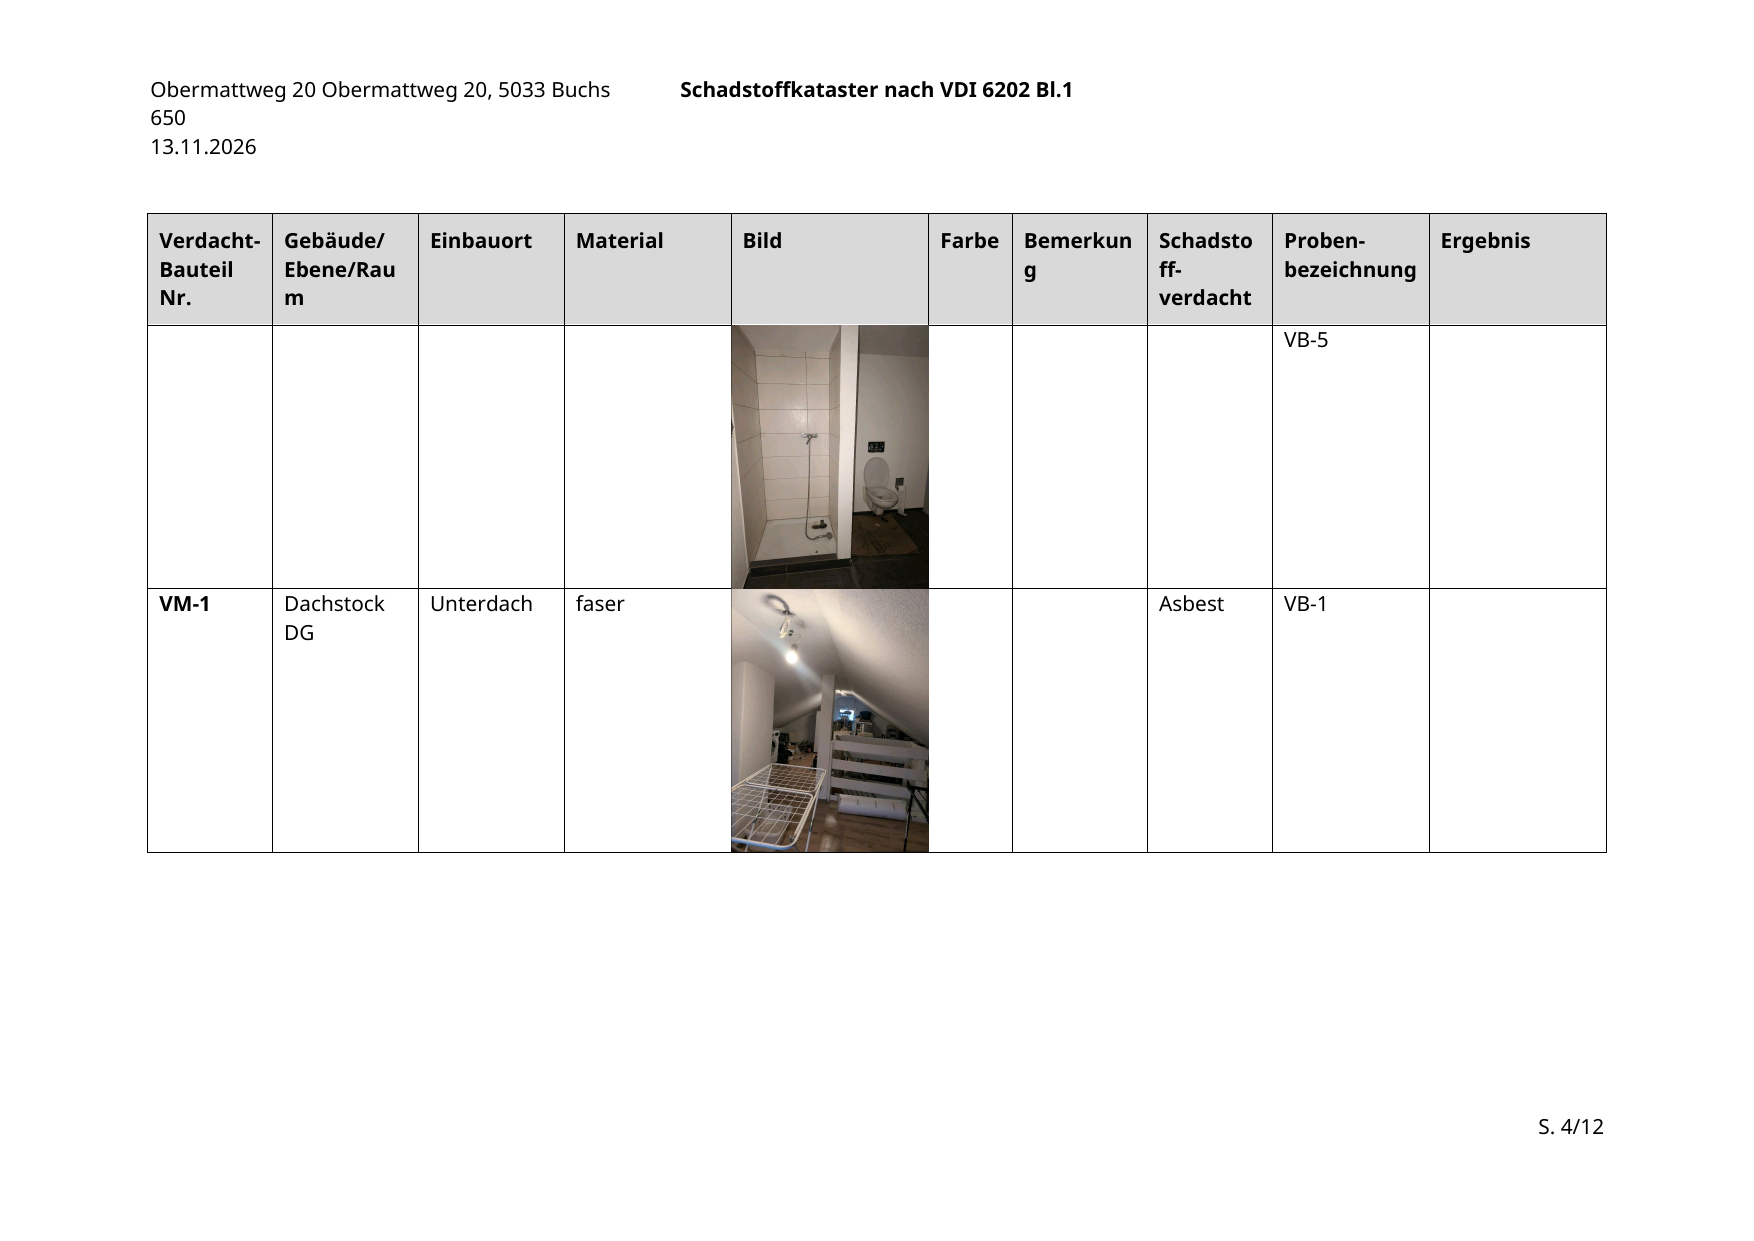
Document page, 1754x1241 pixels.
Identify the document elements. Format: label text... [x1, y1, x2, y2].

table_cell VB-1 [1273, 589, 1429, 852]
picture [731, 325, 929, 852]
table_cell [1148, 326, 1272, 588]
table_header Bemerkung [1013, 214, 1147, 324]
table_cell [148, 326, 272, 588]
table_cell [1013, 589, 1147, 852]
table_cell VM-1 [148, 589, 272, 852]
table_cell VB-5 [1273, 326, 1429, 588]
table_header Bild [732, 214, 928, 324]
table_cell [419, 326, 564, 588]
table_cell [929, 326, 1012, 588]
table_header Material [565, 214, 731, 324]
table_cell [565, 326, 731, 588]
table_cell Dachstock DG [273, 589, 418, 852]
table_cell [1013, 326, 1147, 588]
table_cell [929, 589, 1012, 852]
table_cell [1430, 326, 1606, 588]
table_cell Asbest [1148, 589, 1272, 852]
table_cell [273, 326, 418, 588]
table_header Schadstoff-verdacht [1148, 214, 1272, 324]
table_cell Unterdach [419, 589, 564, 852]
table_header Ergebnis [1430, 214, 1606, 324]
table_header Proben-bezeichnung [1273, 214, 1429, 324]
table_header Gebäude/ Ebene/Raum [273, 214, 418, 324]
table_cell faser [565, 589, 731, 852]
table_header Verdacht-Bauteil Nr. [148, 214, 272, 324]
table_header Einbauort [419, 214, 564, 324]
table_header Farbe [929, 214, 1012, 324]
table_cell [1430, 589, 1606, 852]
